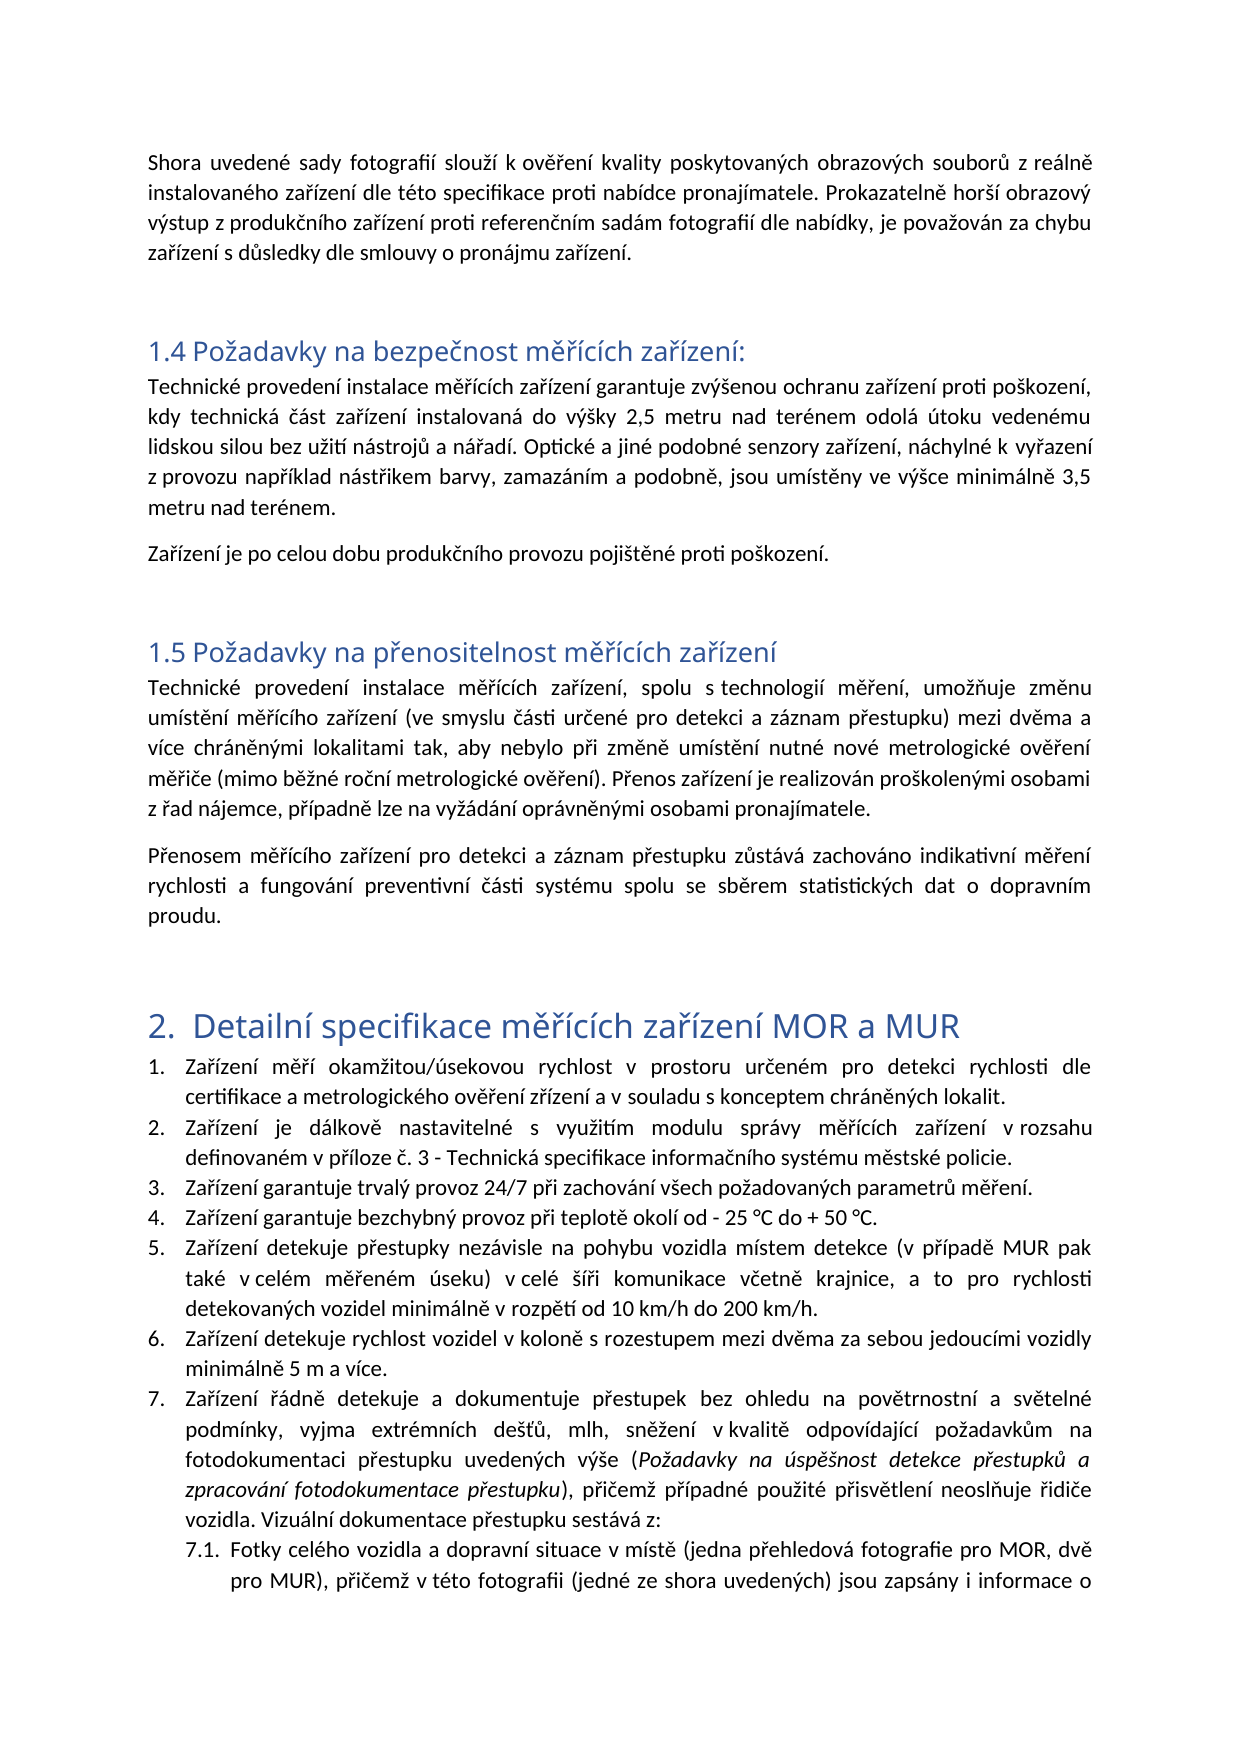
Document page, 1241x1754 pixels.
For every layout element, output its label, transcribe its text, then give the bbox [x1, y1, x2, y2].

subtitle Požadavky na bezpečnost měřících zařízení: [148, 332, 1093, 369]
subtitle Požadavky na přenositelnost měřících zařízení [148, 633, 1093, 670]
text Technické provedení instalace měřících zařízení, spolu s technologií měření, umožňuje změnu umístění měřícího zařízení (ve smyslu části určené pro detekci a záznam přestupku) mezi dvěma a více chráněnými lokalitami tak, aby nebylo při změně umístění nutné nové metrologické ověření měřiče (mimo běžné roční metrologické ověření). Přenos zařízení je realizován proškolenými osobami z řad nájemce, případně lze na vyžádání oprávněnými osobami pronajímatele. [148, 673, 1093, 822]
list Zařízení řádně detekuje a dokumentuje přestupek bez ohledu na povětrnostní a světelné podmínky, vyjma extrémních dešťů, mlh, sněžení v kvalitě odpovídající požadavkům na fotodokumentaci přestupku uvedených výše (Požadavky na úspěšnost detekce přestupků a zpracování fotodokumentace přestupku), přičemž případné použité přisvětlení neoslňuje řidiče vozidla. Vizuální dokumentace přestupku sestává z: [148, 1384, 1093, 1533]
list Zařízení je dálkově nastavitelné s využitím modulu správy měřících zařízení v rozsahu definovaném v příloze č. 3 - Technická specifikace informačního systému městské policie. [148, 1113, 1093, 1171]
list Zařízení garantuje bezchybný provoz při teplotě okolí od - 25 °C do + 50 °C. [148, 1203, 1093, 1231]
list Zařízení detekuje rychlost vozidel v koloně s rozestupem mezi dvěma za sebou jedoucími vozidly minimálně 5 m a více. [148, 1324, 1093, 1382]
text Přenosem měřícího zařízení pro detekci a záznam přestupku zůstává zachováno indikativní měření rychlosti a fungování preventivní části systému spolu se sběrem statistických dat o dopravním proudu. [148, 841, 1093, 929]
list Zařízení garantuje trvalý provoz 24/7 při zachování všech požadovaných parametrů měření. [148, 1173, 1093, 1201]
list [185, 1536, 1093, 1594]
text Technické provedení instalace měřících zařízení garantuje zvýšenou ochranu zařízení proti poškození, kdy technická část zařízení instalovaná do výšky 2,5 metru nad terénem odolá útoku vedenému lidskou silou bez užití nástrojů a nářadí. Optické a jiné podobné senzory zařízení, náchylné k vyřazení z provozu například nástřikem barvy, zamazáním a podobně, jsou umístěny ve výšce minimálně 3,5 metru nad terénem. [148, 372, 1093, 521]
text Zařízení je po celou dobu produkčního provozu pojištěné proti poškození. [148, 539, 1093, 567]
subtitle Detailní specifikace měřících zařízení MOR a MUR [148, 1003, 1093, 1049]
list Zařízení měří okamžitou/úsekovou rychlost v prostoru určeném pro detekci rychlosti dle certifikace a metrologického ověření zřízení a v souladu s konceptem chráněných lokalit. [148, 1052, 1093, 1110]
list Zařízení detekuje přestupky nezávisle na pohybu vozidla místem detekce (v případě MUR pak také v celém měřeném úseku) v celé šíři komunikace včetně krajnice, a to pro rychlosti detekovaných vozidel minimálně v rozpětí od 10 km/h do 200 km/h. [148, 1233, 1093, 1322]
text Shora uvedené sady fotografií slouží k ověření kvality poskytovaných obrazových souborů z reálně instalovaného zařízení dle této specifikace proti nabídce pronajímatele. Prokazatelně horší obrazový výstup z produkčního zařízení proti referenčním sadám fotografií dle nabídky, je považován za chybu zařízení s důsledky dle smlouvy o pronájmu zařízení. [148, 148, 1093, 266]
